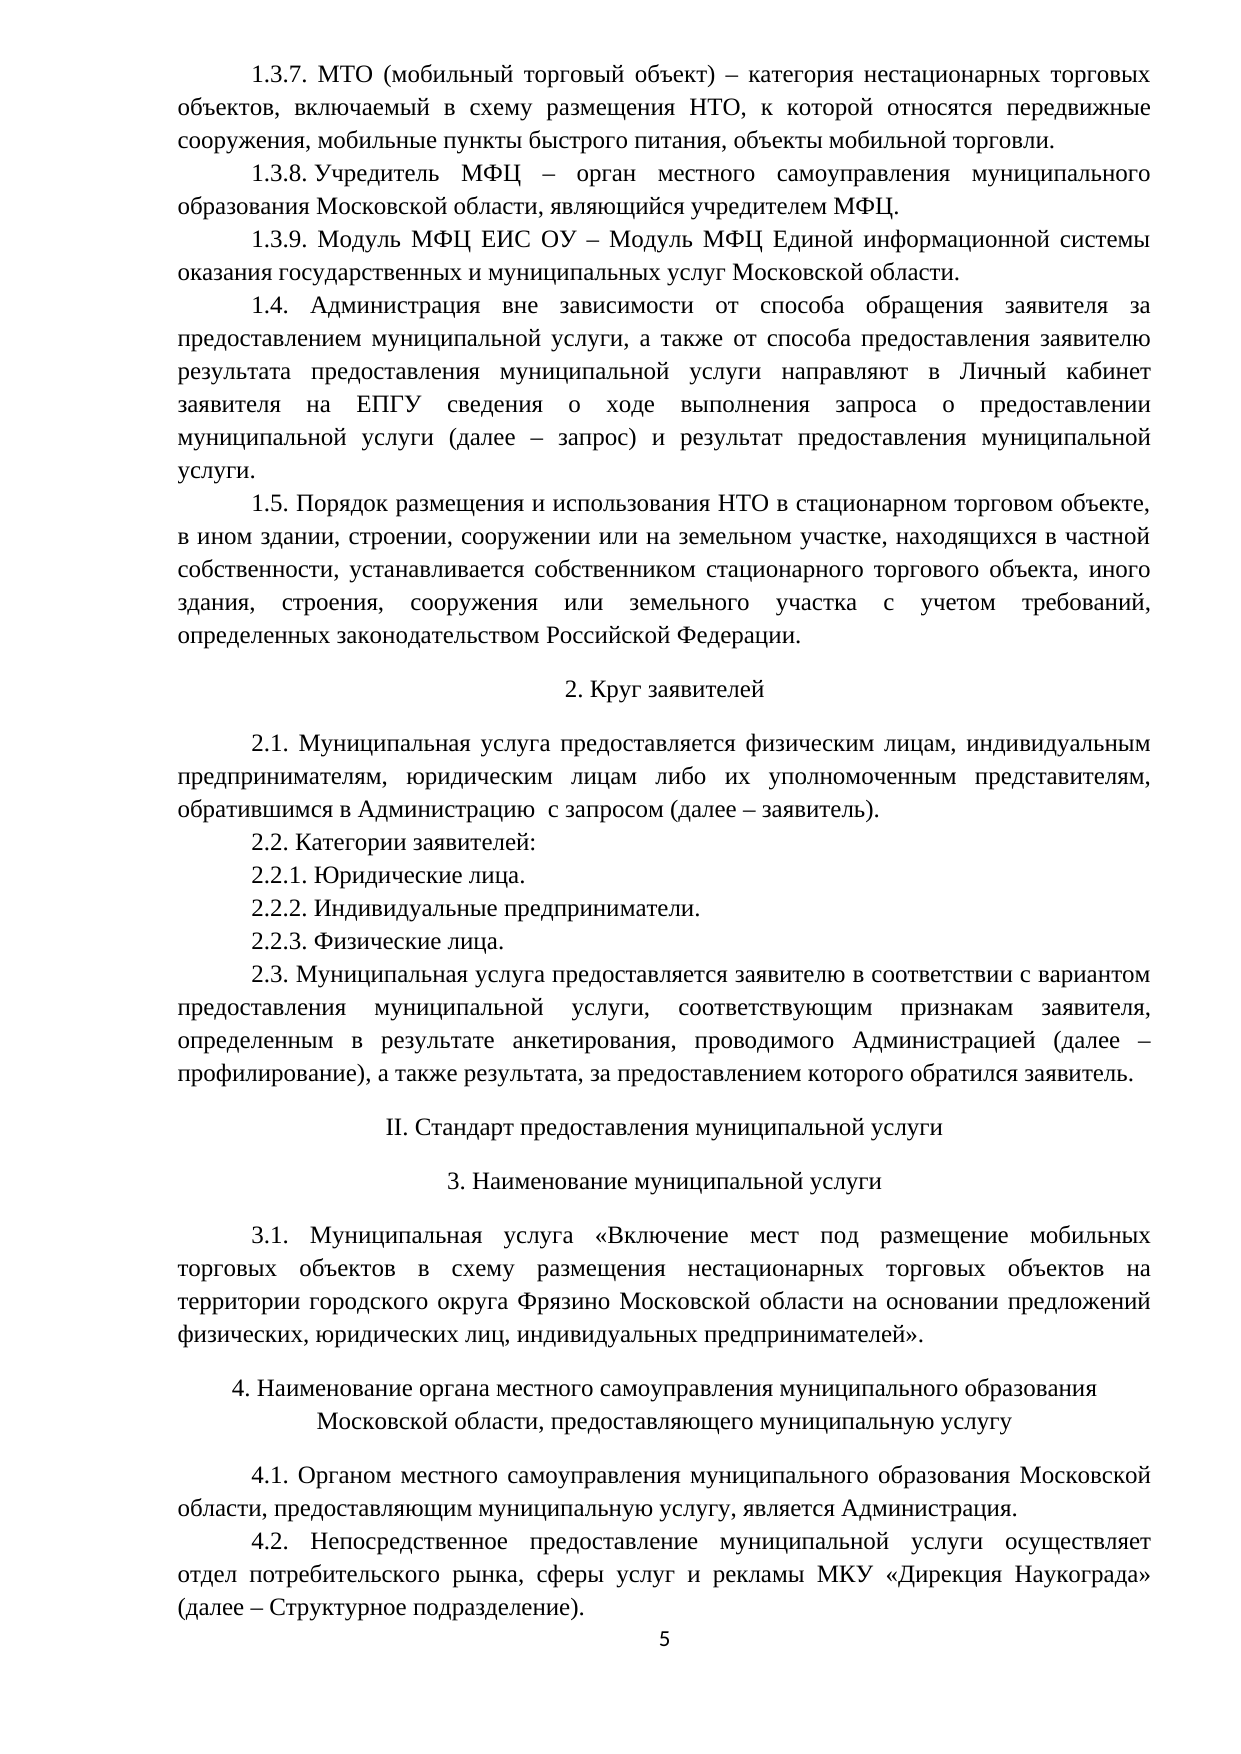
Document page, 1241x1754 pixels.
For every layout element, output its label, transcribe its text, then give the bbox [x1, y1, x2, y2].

text 1.3.8. Учредитель МФЦ – орган местного самоуправления муниципального образования Московской области, являющийся учредителем МФЦ. [177, 158, 1152, 220]
text 4.2. Непосредственное предоставление муниципальной услуги осуществляет отдел потребительского рынка, сферы услуг и рекламы МКУ «Дирекция Наукограда» (далее – Структурное подразделение). [177, 1526, 1152, 1621]
text 2.2.1. Юридические лица. [177, 860, 1152, 889]
text 1.3.7. МТО (мобильный торговый объект) – категория нестационарных торговых объектов, включаемый в схему размещения НТО, к которой относятся передвижные сооружения, мобильные пункты быстрого питания, объекты мобильной торговли. [177, 59, 1152, 154]
text 2.2. Категории заявителей: [177, 827, 1152, 856]
subtitle 3. Наименование муниципальной услуги [177, 1166, 1152, 1195]
text 4.1. Органом местного самоуправления муниципального образования Московской области, предоставляющим муниципальную услугу, является Администрация. [177, 1460, 1152, 1521]
text 3.1. Муниципальная услуга «Включение мест под размещение мобильных торговых объектов в схему размещения нестационарных торговых объектов на территории городского округа Фрязино Московской области на основании предложений физических, юридических лиц, индивидуальных предпринимателей». [177, 1220, 1152, 1348]
text 2.3. Муниципальная услуга предоставляется заявителю в соответствии с вариантом предоставления муниципальной услуги, соответствующим признакам заявителя, определенным в результате анкетирования, проводимого Администрацией (далее – профилирование), а также результата, за предоставлением которого обратился заявитель. [177, 959, 1152, 1087]
text 2.2.2. Индивидуальные предприниматели. [177, 893, 1152, 922]
text 1.5. Порядок размещения и использования НТО в стационарном торговом объекте, в ином здании, строении, сооружении или на земельном участке, находящихся в частной собственности, устанавливается собственником стационарного торгового объекта, иного здания, строения, сооружения или земельного участка с учетом требований, определенных законодательством Российской Федерации. [177, 488, 1152, 649]
text 2.2.3. Физические лица. [177, 926, 1152, 955]
text 2.1. Муниципальная услуга предоставляется физическим лицам, индивидуальным предпринимателям, юридическим лицам либо их уполномоченным представителям, обратившимся в Администрацию с запросом (далее – заявитель). [177, 728, 1152, 823]
subtitle 4. Наименование органа местного самоуправления муниципального образования Московской области, предоставляющего муниципальную услугу [177, 1373, 1152, 1434]
subtitle 2. Круг заявителей [177, 674, 1152, 703]
text 1.4. Администрация вне зависимости от способа обращения заявителя за предоставлением муниципальной услуги, а также от способа предоставления заявителю результата предоставления муниципальной услуги направляют в Личный кабинет заявителя на ЕПГУ сведения о ходе выполнения запроса о предоставлении муниципальной услуги (далее – запрос) и результат предоставления муниципальной услуги. [177, 290, 1152, 484]
subtitle II. Стандарт предоставления муниципальной услуги [177, 1112, 1152, 1141]
text 1.3.9. Модуль МФЦ ЕИС ОУ – Модуль МФЦ Единой информационной системы оказания государственных и муниципальных услуг Московской области. [177, 224, 1152, 286]
